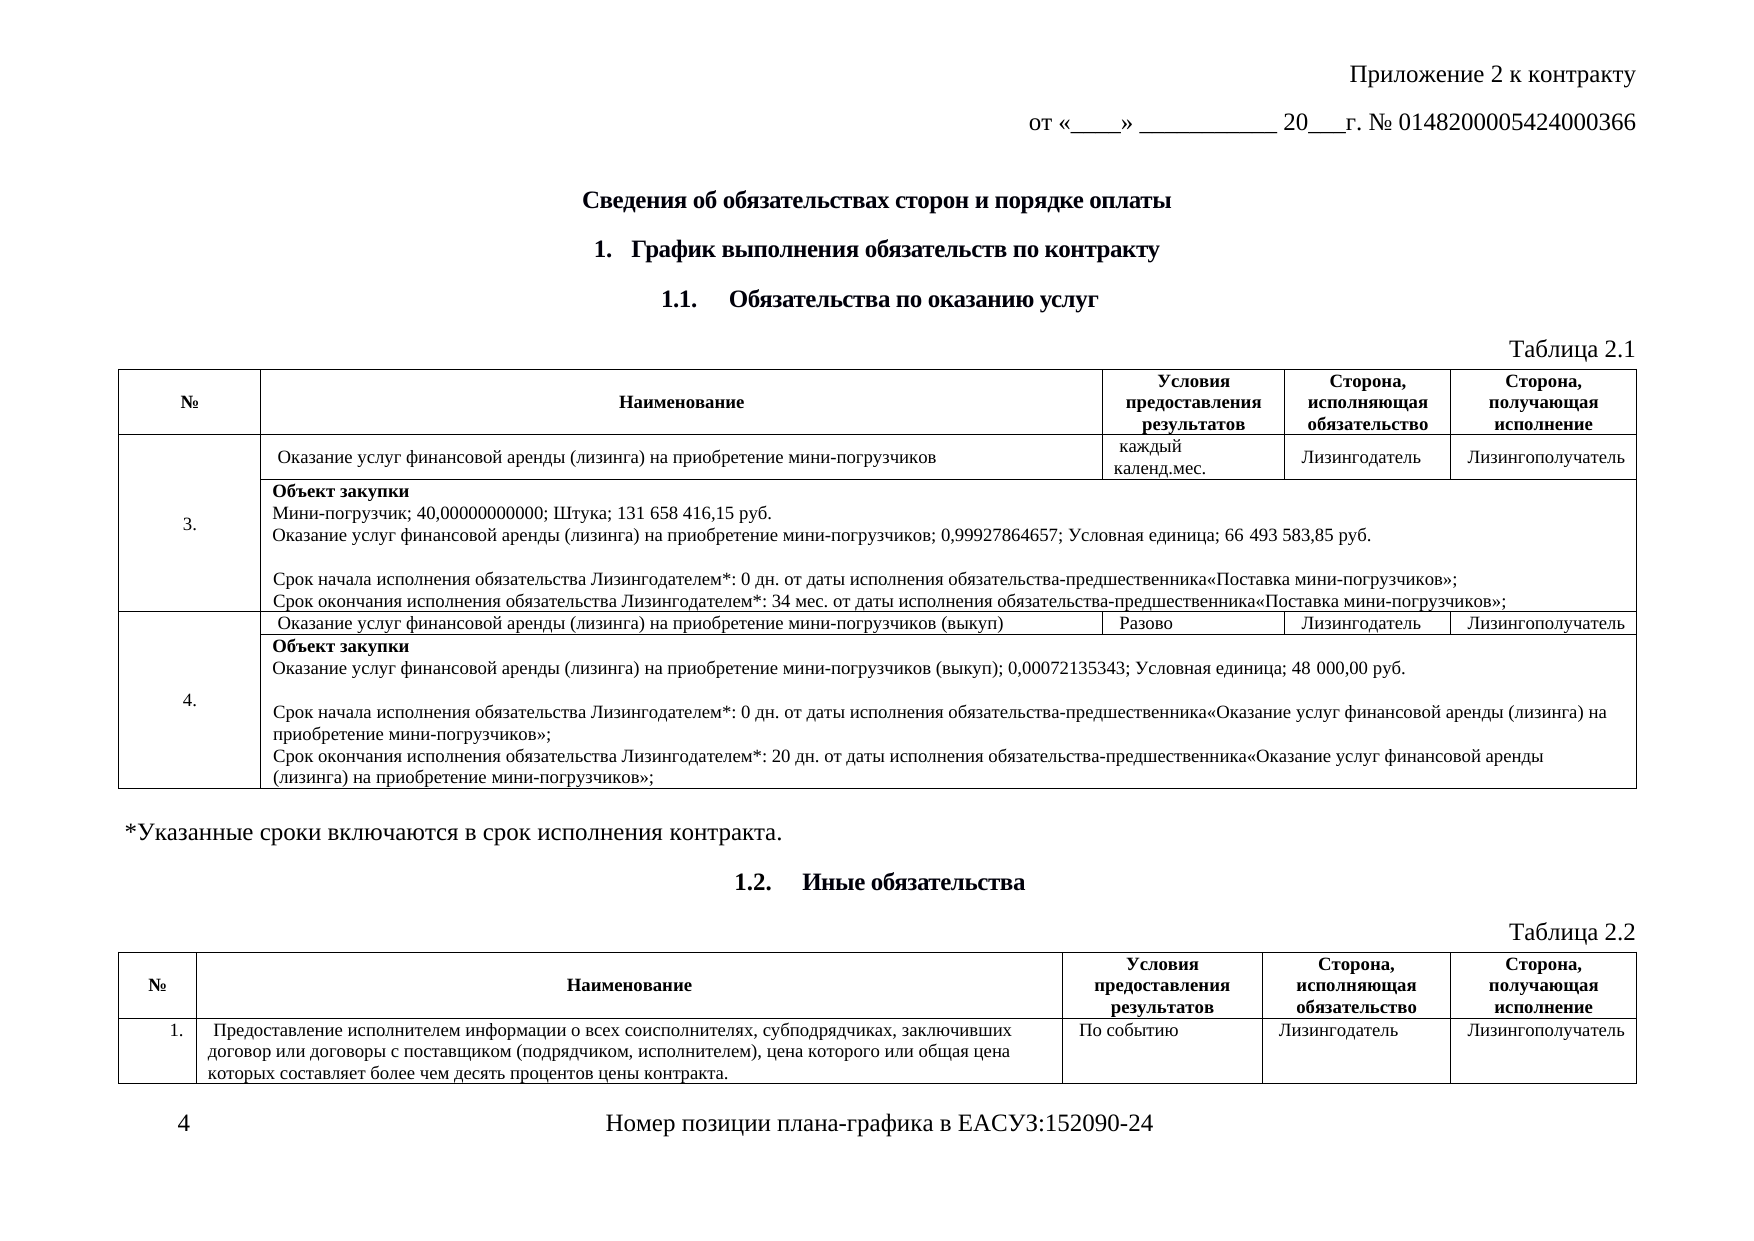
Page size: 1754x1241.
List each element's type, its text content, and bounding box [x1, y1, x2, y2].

table_header Сторона, исполняющая обязательство [1263, 953, 1450, 1017]
subtitle Обязательства по оказанию услуг [124, 284, 1636, 313]
table_cell Лизингодатель [1285, 435, 1450, 478]
table_cell Лизингополучатель [1451, 435, 1636, 478]
table_cell 1. [119, 1019, 196, 1083]
table_cell Объект закупки [261, 635, 1636, 656]
table_cell Срок начала исполнения обязательства Лизингодателем*: 0 дн. от даты исполнения обязательства-предшественника«Поставка мини-погрузчиков»; Срок окончания исполнения обязательства Лизингодателем*: 34 мес. от даты исполнения обязательства-предшественника«Поставка мини-погрузчиков»; [261, 545, 1636, 611]
text *Указанные сроки включаются в срок исполнения контракта. [118, 817, 1636, 846]
table_cell Оказание услуг финансовой аренды (лизинга) на приобретение мини-погрузчиков (выкуп); 0,00072135343; Условная единица; 48 000,00 руб. [261, 656, 1636, 679]
table_cell 4. [119, 612, 260, 788]
text Таблица 2.1 [118, 334, 1636, 362]
table_header Сторона, получающая исполнение [1451, 953, 1636, 1017]
subtitle Сведения об обязательствах сторон и порядке оплаты [118, 185, 1636, 214]
text Приложение 2 к контракту [118, 59, 1636, 88]
table_header Условия предоставления результатов [1103, 370, 1284, 434]
table_cell Лизингополучатель [1451, 1019, 1636, 1083]
table_cell Оказание услуг финансовой аренды (лизинга) на приобретение мини-погрузчиков (выкуп) [261, 612, 1102, 634]
table_cell Оказание услуг финансовой аренды (лизинга) на приобретение мини-погрузчиков [261, 435, 1102, 478]
table_cell Лизингодатель [1285, 612, 1450, 634]
table_cell По событию [1063, 1019, 1262, 1083]
table_header Сторона, получающая исполнение [1451, 370, 1636, 434]
table_header Наименование [261, 370, 1102, 434]
table_header Условия предоставления результатов [1063, 953, 1262, 1017]
table_cell Объект закупки [261, 480, 1636, 501]
text Таблица 2.2 [118, 917, 1636, 945]
table_header Наименование [197, 953, 1062, 1017]
table_cell Предоставление исполнителем информации о всех соисполнителях, субподрядчиках, заключивших договор или договоры с поставщиком (подрядчиком, исполнителем), цена которого или общая цена которых составляет более чем десять процентов цены контракта. [197, 1019, 1062, 1083]
table_cell Лизингодатель [1263, 1019, 1450, 1083]
subtitle Иные обязательства [124, 867, 1636, 896]
table_header № [119, 370, 260, 434]
table_header Сторона, исполняющая обязательство [1285, 370, 1450, 434]
table_cell 3. [119, 435, 260, 611]
text от «____» ___________ 20___г. № 0148200005424000366 [118, 107, 1636, 135]
table_cell каждый календ.мес. [1103, 435, 1284, 478]
subtitle График выполнения обязательств по контракту [118, 234, 1636, 263]
table_cell Разово [1103, 612, 1284, 634]
table_header № [119, 953, 196, 1017]
table_cell Мини-погрузчик; 40,00000000000; Штука; 131 658 416,15 руб. Оказание услуг финансовой аренды (лизинга) на приобретение мини-погрузчиков; 0,99927864657; Условная единица; 66 493 583,85 руб. [261, 501, 1636, 545]
table_cell Срок начала исполнения обязательства Лизингодателем*: 0 дн. от даты исполнения обязательства-предшественника«Оказание услуг финансовой аренды (лизинга) на приобретение мини-погрузчиков»; Срок окончания исполнения обязательства Лизингодателем*: 20 дн. от даты исполнения обязательства-предшественника«Оказание услуг финансовой аренды (лизинга) на приобретение мини-погрузчиков»; [261, 679, 1636, 788]
table_cell Лизингополучатель [1451, 612, 1636, 634]
